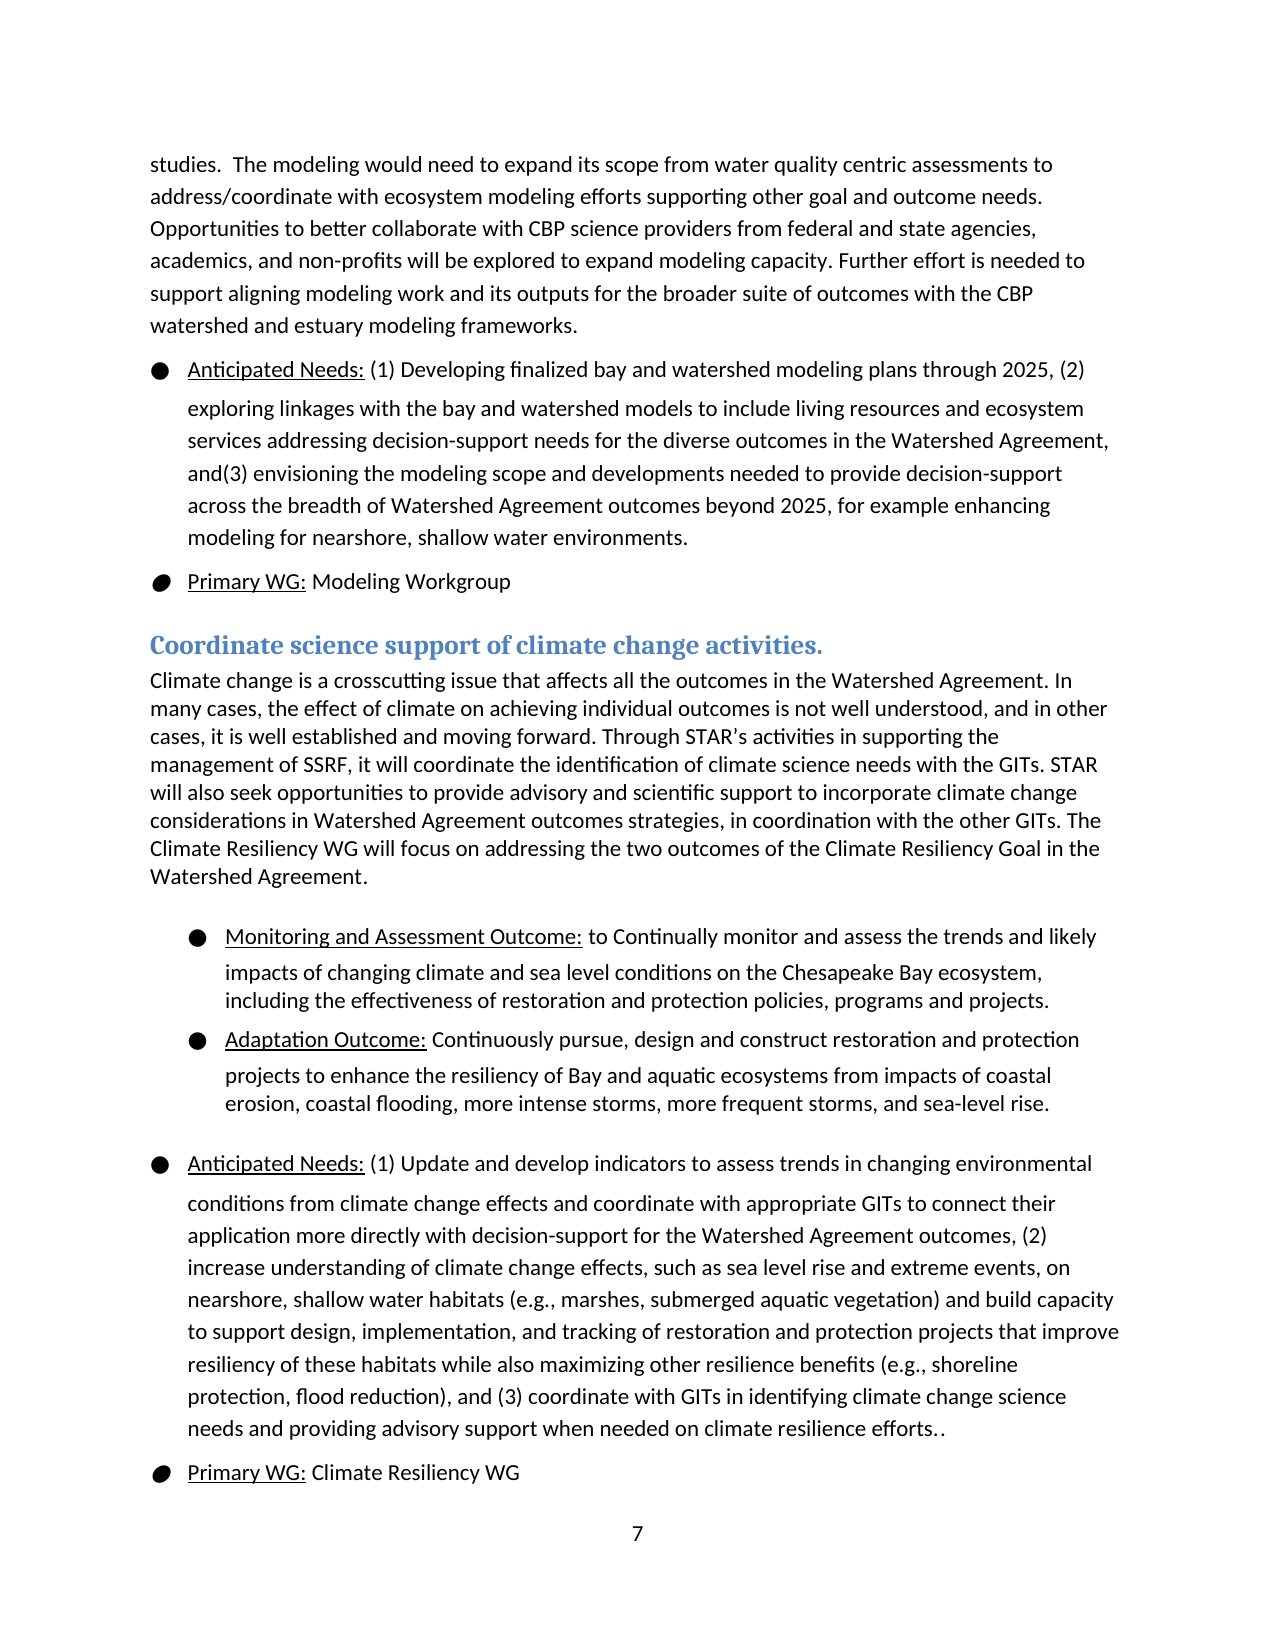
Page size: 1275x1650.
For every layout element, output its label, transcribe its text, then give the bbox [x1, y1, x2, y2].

subtitle Coordinate science support of climate change activities. [150, 630, 1125, 661]
list Primary WG: Modeling Workgroup [150, 555, 1125, 602]
text Climate change is a crosscutting issue that affects all the outcomes in the Watershed Agreement. In many cases, the effect of climate on achieving individual outcomes is not well understood, and in other cases, it is well established and moving forward. Through STAR’s activities in supporting the management of SSRF, it will coordinate the identification of climate science needs with the GITs. STAR will also seek opportunities to provide advisory and scientific support to incorporate climate change considerations in Watershed Agreement outcomes strategies, in coordination with the other GITs. The Climate Resiliency WG will focus on addressing the two outcomes of the Climate Resiliency Goal in the . [150, 666, 1125, 890]
list Adaptation Outcome: Continuously pursue, design and construct restoration and protection projects to enhance the resiliency of Bay and aquatic ecosystems from impacts of coastal erosion, coastal flooding, more intense storms, more frequent storms, and sea-level rise. [187, 1014, 1125, 1117]
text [150, 150, 1125, 339]
list Anticipated Needs: (1) Update and develop indicators to assess trends in changing environmental conditions from climate change effects and coordinate with appropriate GITs to connect their application more directly with decision-support for the Watershed Agreement outcomes, (2) increase understanding of climate change effects, such as sea level rise and extreme events, on nearshore, shallow water habitats (e.g., marshes, submerged aquatic vegetation) and build capacity to support design, implementation, and tracking of restoration and protection projects that improve resiliency of these habitats while also maximizing other resilience benefits (e.g., shoreline protection, flood reduction), and (3) coordinate with GITs in identifying climate change science needs and providing advisory support when needed on climate resilience efforts.. [150, 1138, 1125, 1442]
list Anticipated Needs: (1) Developing finalized bay and watershed modeling plans through 2025, (2) exploring linkages with the bay and watershed models to include living resources and ecosystem services addressing decision-support needs for the diverse outcomes in the Watershed Agreement, and(3) envisioning the modeling scope and developments needed to provide decision-support across the breadth of Watershed Agreement outcomes beyond 2025, for example enhancing modeling for nearshore, shallow water environments. [150, 343, 1125, 551]
list Monitoring and Assessment Outcome: to Continually monitor and assess the trends and likely impacts of changing climate and sea level conditions on the Chesapeake Bay ecosystem, including the effectiveness of restoration and protection policies, programs and projects. [187, 911, 1125, 1014]
list Primary WG: Climate Resiliency WG [150, 1446, 1125, 1493]
